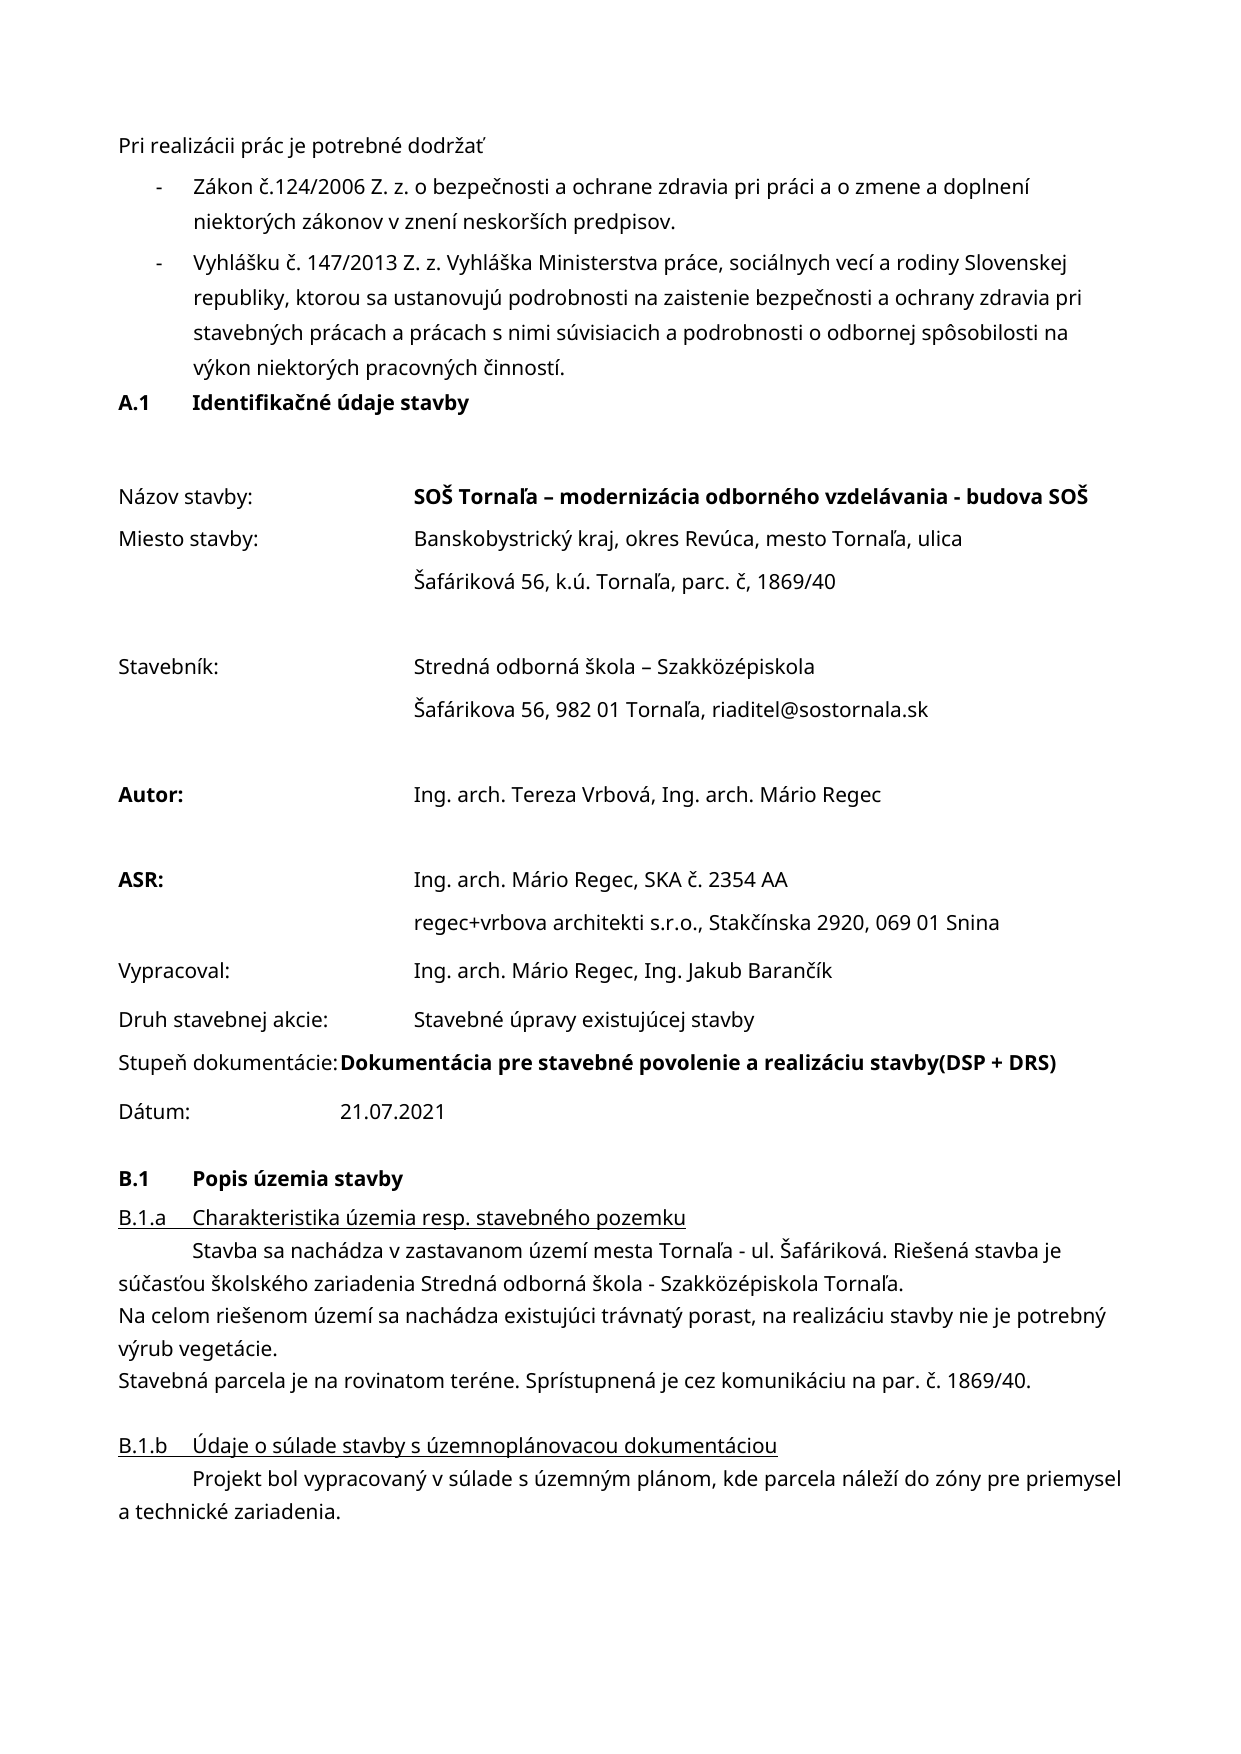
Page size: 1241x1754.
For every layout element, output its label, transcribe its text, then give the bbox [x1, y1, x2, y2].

subtitle B.1 Popis územia stavby [118, 1164, 1122, 1193]
text Miesto stavby: Banskobystrický kraj, okres Revúca, mesto Tornaľa, ulica [118, 524, 1122, 553]
subtitle Zákon č.124/2006 Z. z. o bezpečnosti a ochrane zdravia pri práci a o zmene a doplnení niektorých zákonov v znení neskorších predpisov. [156, 166, 1122, 236]
text Stavebník: Stredná odborná škola – Szakközépiskola [118, 652, 1122, 681]
text ASR: Ing. arch. Mário Regec, SKA č. 2354 AA [118, 865, 1122, 894]
subtitle Vyhlášku č. 147/2013 Z. z. Vyhláška Ministerstva práce, sociálnych vecí a rodiny Slovenskej republiky, ktorou sa ustanovujú podrobnosti na zaistenie bezpečnosti a ochrany zdravia pri stavebných prácach a prácach s nimi súvisiacich a podrobnosti o odbornej spôsobilosti na výkon niektorých pracovných činností. [156, 242, 1122, 382]
text Stavba sa nachádza v zastavanom území mesta Tornaľa - ul. Šafáriková. Riešená stavba je súčasťou školského zariadenia Stredná odborná škola - Szakközépiskola Tornaľa. Na celom riešenom území sa nachádza existujúci trávnatý porast, na realizáciu stavby nie je potrebný výrub vegetácie. Stavebná parcela je na rovinatom teréne. Sprístupnená je cez komunikáciu na par. č. 1869/40. [118, 1236, 1122, 1395]
text Názov stavby: SOŠ Tornaľa – modernizácia odborného vzdelávania - budova SOŠ [118, 482, 1122, 510]
text Vypracoval: Ing. arch. Mário Regec, Ing. Jakub Barančík [118, 957, 1122, 985]
text A.1 Identifikačné údaje stavby [118, 388, 1122, 417]
text Šafáriková 56, k.ú. Tornaľa, parc. č, 1869/40 [118, 567, 1122, 595]
text Druh stavebnej akcie: Stavebné úpravy existujúcej stavby [118, 1006, 1122, 1034]
text B.1.a Charakteristika územia resp. stavebného pozemku [118, 1203, 1122, 1232]
text Autor: Ing. arch. Tereza Vrbová, Ing. arch. Mário Regec [118, 780, 1122, 808]
text Šafárikova 56, 982 01 Tornaľa, riaditel@sostornala.sk [118, 695, 1122, 723]
text B.1.b Údaje o súlade stavby s územnoplánovacou dokumentáciou [118, 1432, 1122, 1460]
text Dátum: 21.07.2021 [118, 1097, 1122, 1125]
text Projekt bol vypracovaný v súlade s územným plánom, kde parcela náleží do zóny pre priemysel a technické zariadenia. [118, 1464, 1122, 1525]
subtitle Pri realizácii prác je potrebné dodržať [118, 124, 1122, 159]
text regec+vrbova architekti s.r.o., Stakčínska 2920, 069 01 Snina [118, 908, 1122, 936]
text Stupeň dokumentácie: Dokumentácia pre stavebné povolenie a realizáciu stavby(DSP + DRS) [118, 1048, 1122, 1077]
